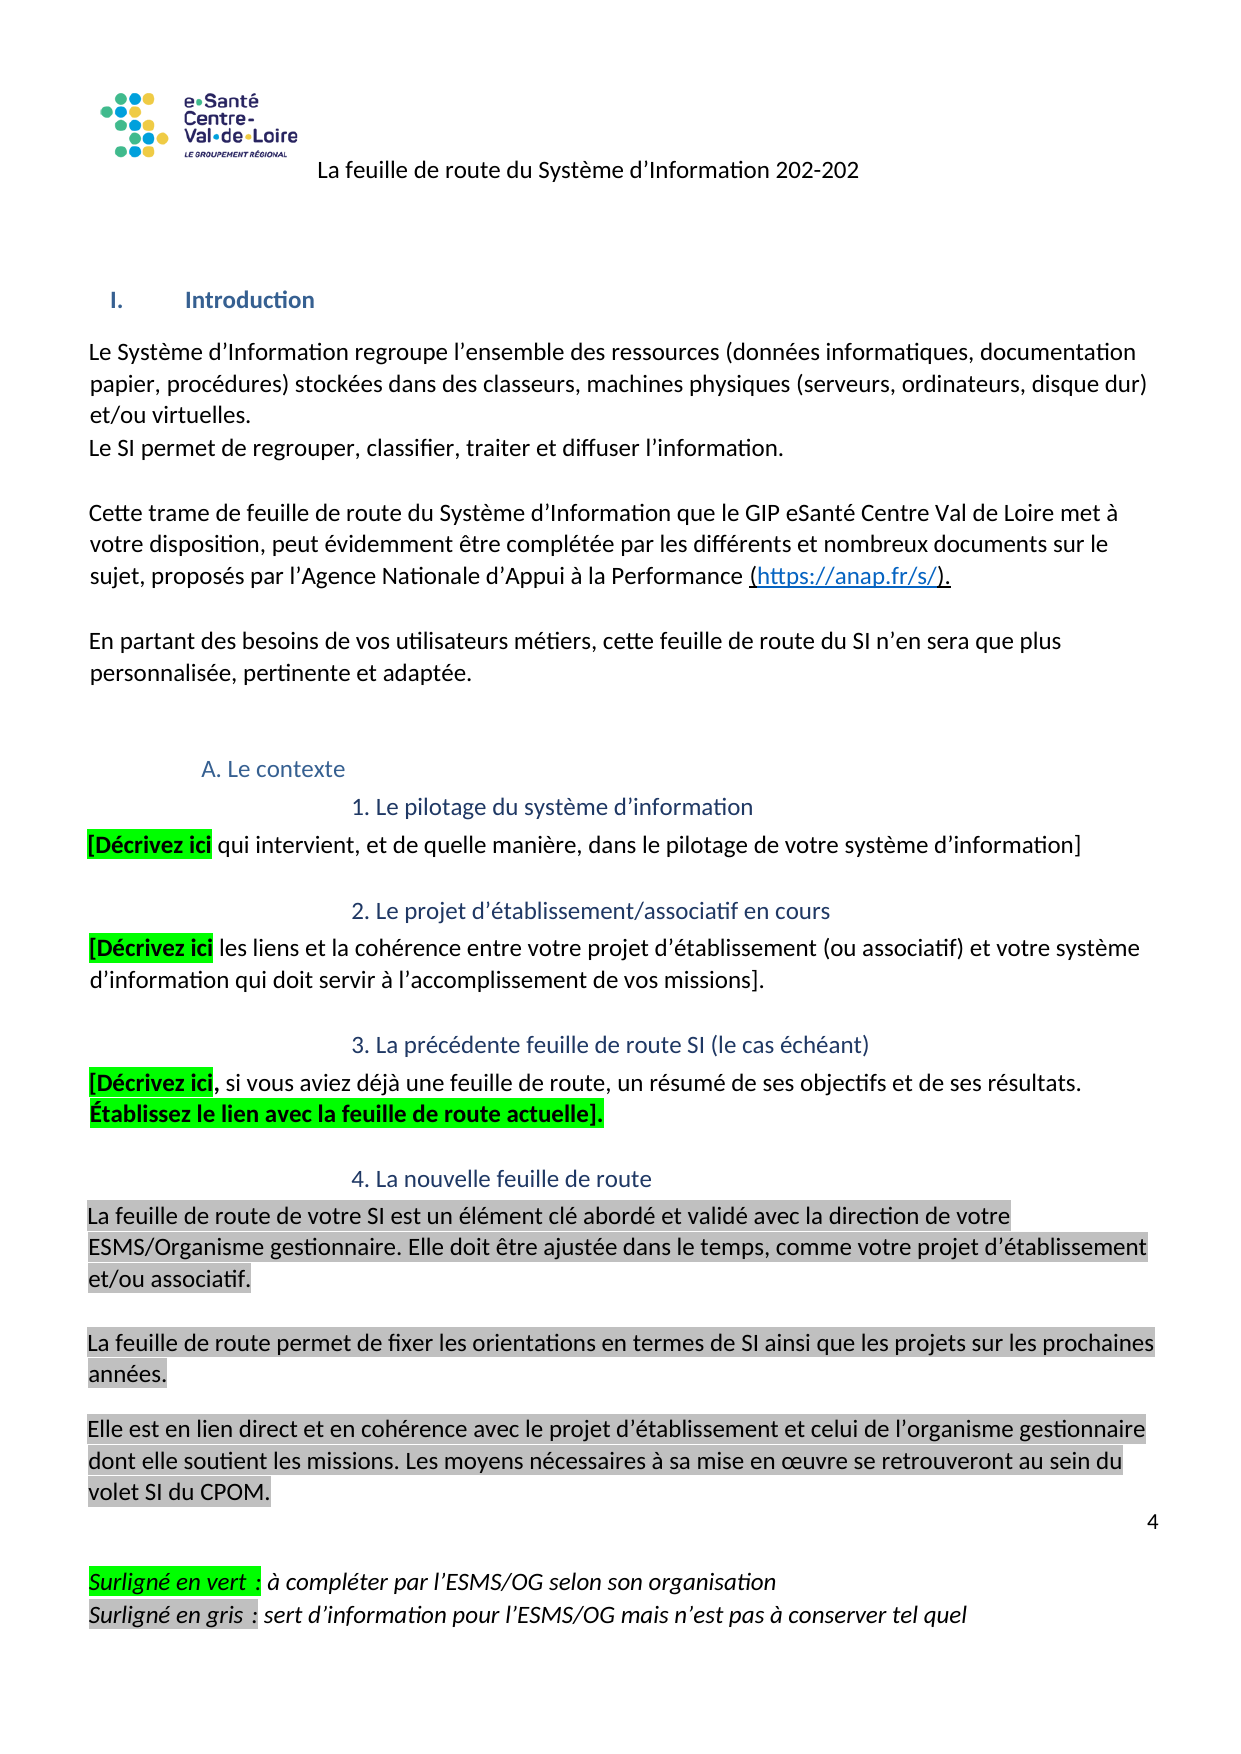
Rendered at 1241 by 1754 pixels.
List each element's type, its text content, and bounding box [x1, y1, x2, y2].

subtitle 4. La nouvelle feuille de route [351, 1163, 1158, 1193]
text En partant des besoins de vos utilisateurs métiers, cette feuille de route du SI n’en sera que plus personnalisée, pertinente et adaptée. [88, 625, 1157, 687]
subtitle 3. La précédente feuille de route SI (le cas échéant) [351, 1029, 1158, 1060]
text Elle est en lien direct et en cohérence avec le projet d’établissement et celui de l’organisme gestionnaire dont elle soutient les missions. Les moyens nécessaires à sa mise en œuvre se retrouveront au sein du volet SI du CPOM. [87, 1413, 1157, 1507]
subtitle 1. Le pilotage du système d’information [351, 792, 1158, 822]
subtitle Introduction [110, 284, 363, 315]
text La feuille de route permet de fixer les orientations en termes de SI ainsi que les projets sur les prochaines années. [87, 1327, 1157, 1388]
text Le SI permet de regrouper, classifier, traiter et diffuser l’information. [88, 432, 1157, 462]
text [Décrivez ici les liens et la cohérence entre votre projet d’établissement (ou associatif) et votre système d’information qui doit servir à l’accomplissement de vos missions]. [88, 932, 1158, 994]
text Cette trame de feuille de route du Système d’Information que le GIP eSanté Centre Val de Loire met à votre disposition, peut évidemment être complétée par les différents et nombreux documents sur le sujet, proposés par l’Agence Nationale d’Appui à la Performance (https://anap.fr/s/). [88, 497, 1157, 590]
text Le Système d’Information regroupe l’ensemble des ressources (données informatiques, documentation papier, procédures) stockées dans des classeurs, machines physiques (serveurs, ordinateurs, disque dur) et/ou virtuelles. [88, 336, 1157, 429]
subtitle A. Le contexte [201, 753, 1158, 783]
text [Décrivez ici, si vous aviez déjà une feuille de route, un résumé de ses objectifs et de ses résultats. Établissez le lien avec la feuille de route actuelle]. [88, 1067, 1157, 1128]
text [Décrivez ici qui intervient, et de quelle manière, dans le pilotage de votre système d’information] [212, 829, 1157, 859]
text La feuille de route de votre SI est un élément clé abordé et validé avec la direction de votre ESMS/Organisme gestionnaire. Elle doit être ajustée dans le temps, comme votre projet d’établissement et/ou associatif. [87, 1200, 1157, 1293]
subtitle 2. Le projet d’établissement/associatif en cours [351, 895, 1158, 926]
picture [88, 75, 306, 179]
